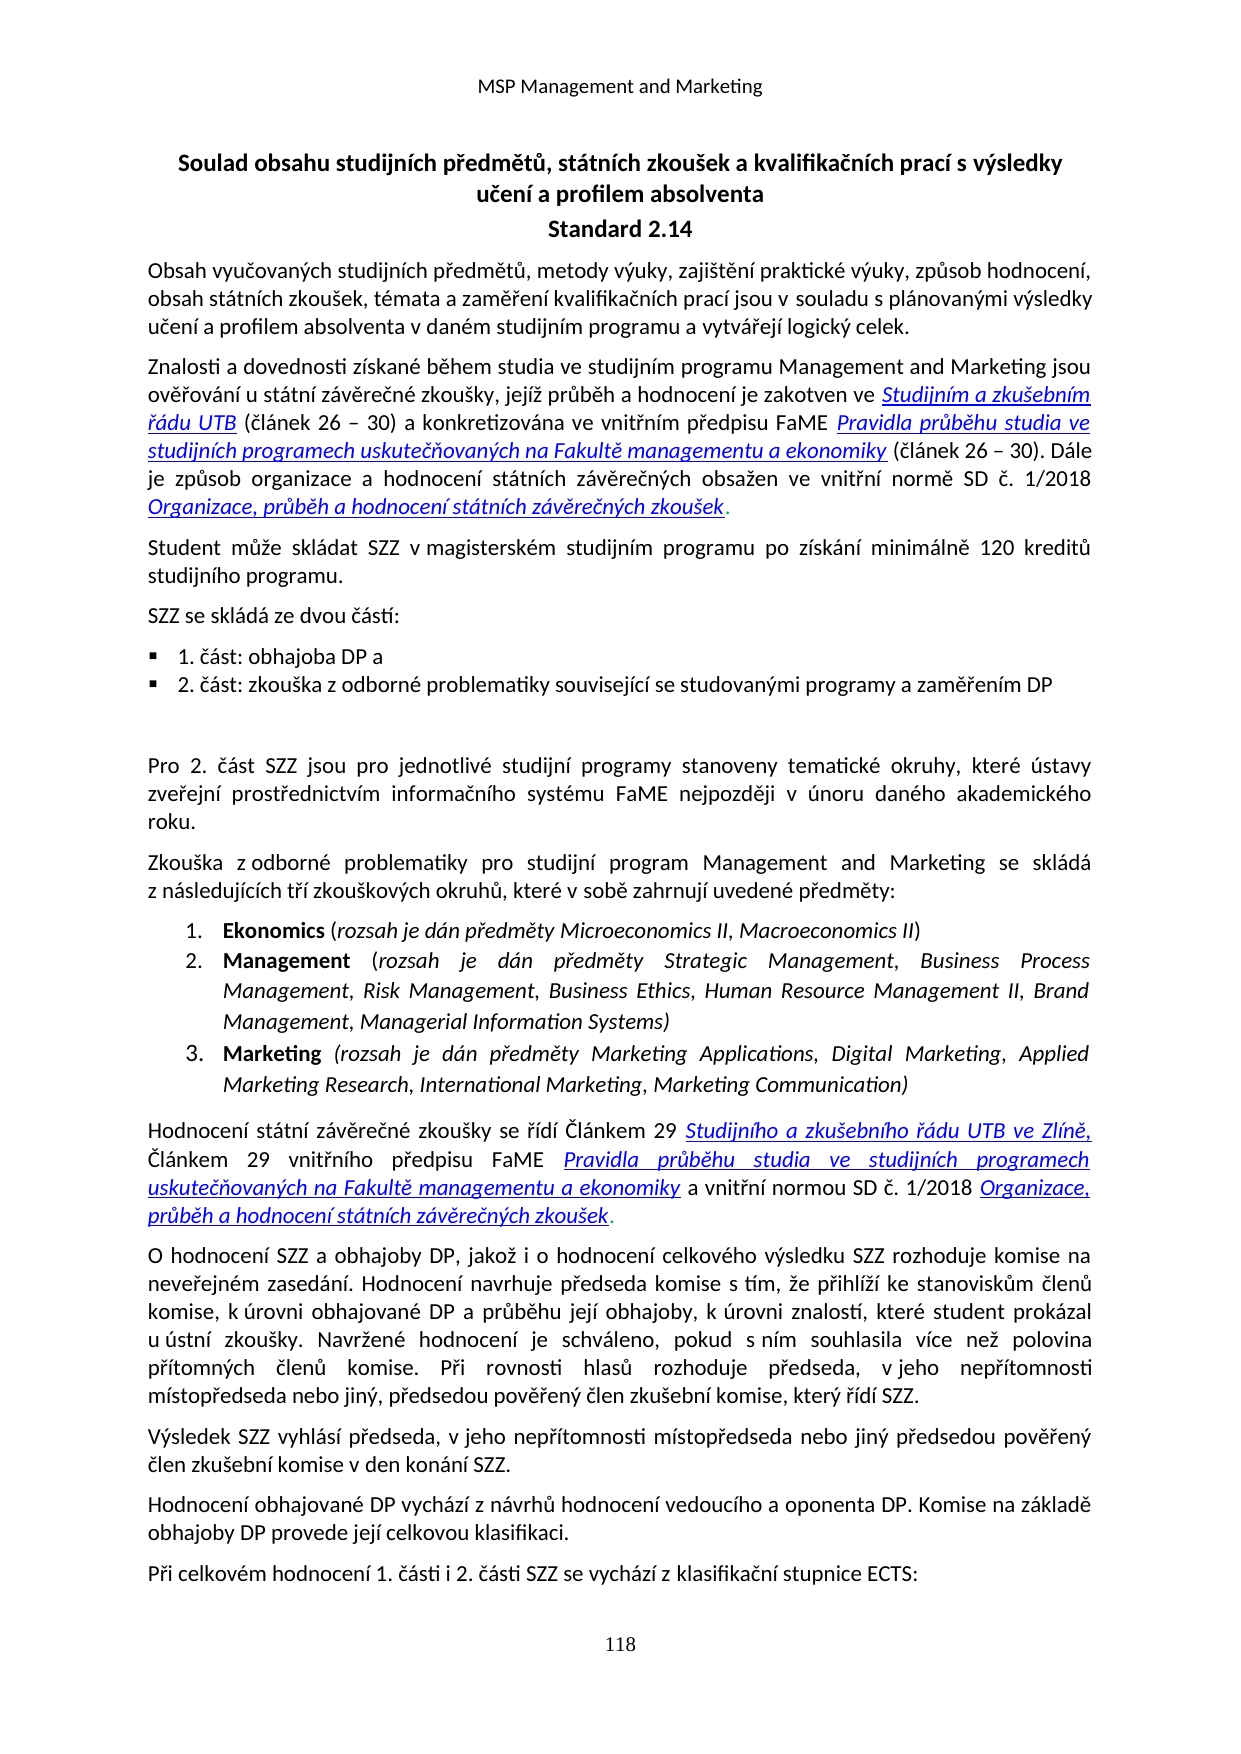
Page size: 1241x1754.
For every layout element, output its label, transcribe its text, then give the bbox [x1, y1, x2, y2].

text Hodnocení obhajované DP vychází z návrhů hodnocení vedoucího a oponenta DP. Komise na základě obhajoby DP provede její celkovou klasifikaci. [148, 1490, 1093, 1546]
list 1. část: obhajoba DP a [148, 642, 1093, 670]
list Ekonomics (rozsah je dán předměty Microeconomics II, Macroeconomics II) [185, 916, 1093, 944]
text Znalosti a dovednosti získané během studia ve studijním programu Management and Marketing jsou ověřování u státní závěrečné zkoušky, jejíž průběh a hodnocení je zakotven ve Studijním a zkušebním řádu UTB (článek 26 – 30) a konkretizována ve vnitřním předpisu FaME Pravidla průběhu studia ve studijních programech uskutečňovaných na Fakultě managementu a ekonomiky (článek 26 – 30). Dále je způsob organizace a hodnocení státních závěrečných obsažen ve vnitřní normě SD č. 1/2018 Organizace, průběh a hodnocení státních závěrečných zkoušek. [148, 352, 1093, 521]
text Pro 2. část SZZ jsou pro jednotlivé studijní programy stanoveny tematické okruhy, které ústavy zveřejní prostřednictvím informačního systému FaME nejpozději v únoru daného akademického roku. [148, 751, 1093, 835]
text Hodnocení státní závěrečné zkoušky se řídí Článkem 29 Studijního a zkušebního řádu UTB ve Zlíně, Článkem 29 vnitřního předpisu FaME Pravidla průběhu studia ve studijních programech uskutečňovaných na Fakultě managementu a ekonomiky a vnitřní normou SD č. 1/2018 Organizace, průběh a hodnocení státních závěrečných zkoušek. [148, 1117, 1093, 1229]
list 2. část: zkouška z odborné problematiky související se studovanými programy a zaměřením DP [148, 670, 1093, 698]
text Výsledek SZZ vyhlásí předseda, v jeho nepřítomnosti místopředseda nebo jiný předsedou pověřený člen zkušební komise v den konání SZZ. [148, 1422, 1093, 1478]
text Soulad obsahu studijních předmětů, státních zkoušek a kvalifikačních prací s výsledky učení a profilem absolventa [148, 148, 1093, 209]
text Při celkovém hodnocení 1. části i 2. části SZZ se vychází z klasifikační stupnice ECTS: [148, 1559, 1093, 1587]
text Student může skládat SZZ v magisterském studijním programu po získání minimálně 120 kreditů studijního programu. [148, 533, 1093, 589]
text Obsah vyučovaných studijních předmětů, metody výuky, zajištění praktické výuky, způsob hodnocení, obsah státních zkoušek, témata a zaměření kvalifikačních prací jsou v souladu s plánovanými výsledky učení a profilem absolventa v daném studijním programu a vytvářejí logický celek. [148, 256, 1093, 340]
text SZZ se skládá ze dvou částí: [148, 602, 1093, 629]
text O hodnocení SZZ a obhajoby DP, jakož i o hodnocení celkového výsledku SZZ rozhoduje komise na neveřejném zasedání. Hodnocení navrhuje předseda komise s tím, že přihlíží ke stanoviskům členů komise, k úrovni obhajované DP a průběhu její obhajoby, k úrovni znalostí, které student prokázal u ústní zkoušky. Navržené hodnocení je schváleno, pokud s ním souhlasila více než polovina přítomných členů komise. Při rovnosti hlasů rozhoduje předseda, v jeho nepřítomnosti místopředseda nebo jiný, předsedou pověřený člen zkušební komise, který řídí SZZ. [148, 1241, 1093, 1409]
text Zkouška z odborné problematiky pro studijní program Management and Marketing se skládá z následujících tří zkouškových okruhů, které v sobě zahrnují uvedené předměty: [148, 848, 1093, 904]
list Marketing (rozsah je dán předměty Marketing Applications, Digital Marketing, Applied Marketing Research, International Marketing, Marketing Communication) [185, 1037, 1093, 1098]
list Management (rozsah je dán předměty Strategic Management, Business Process Management, Risk Management, Business Ethics, Human Resource Management II, Brand Management, Managerial Information Systems) [185, 946, 1093, 1035]
text Standard 2.14 [148, 213, 1093, 243]
